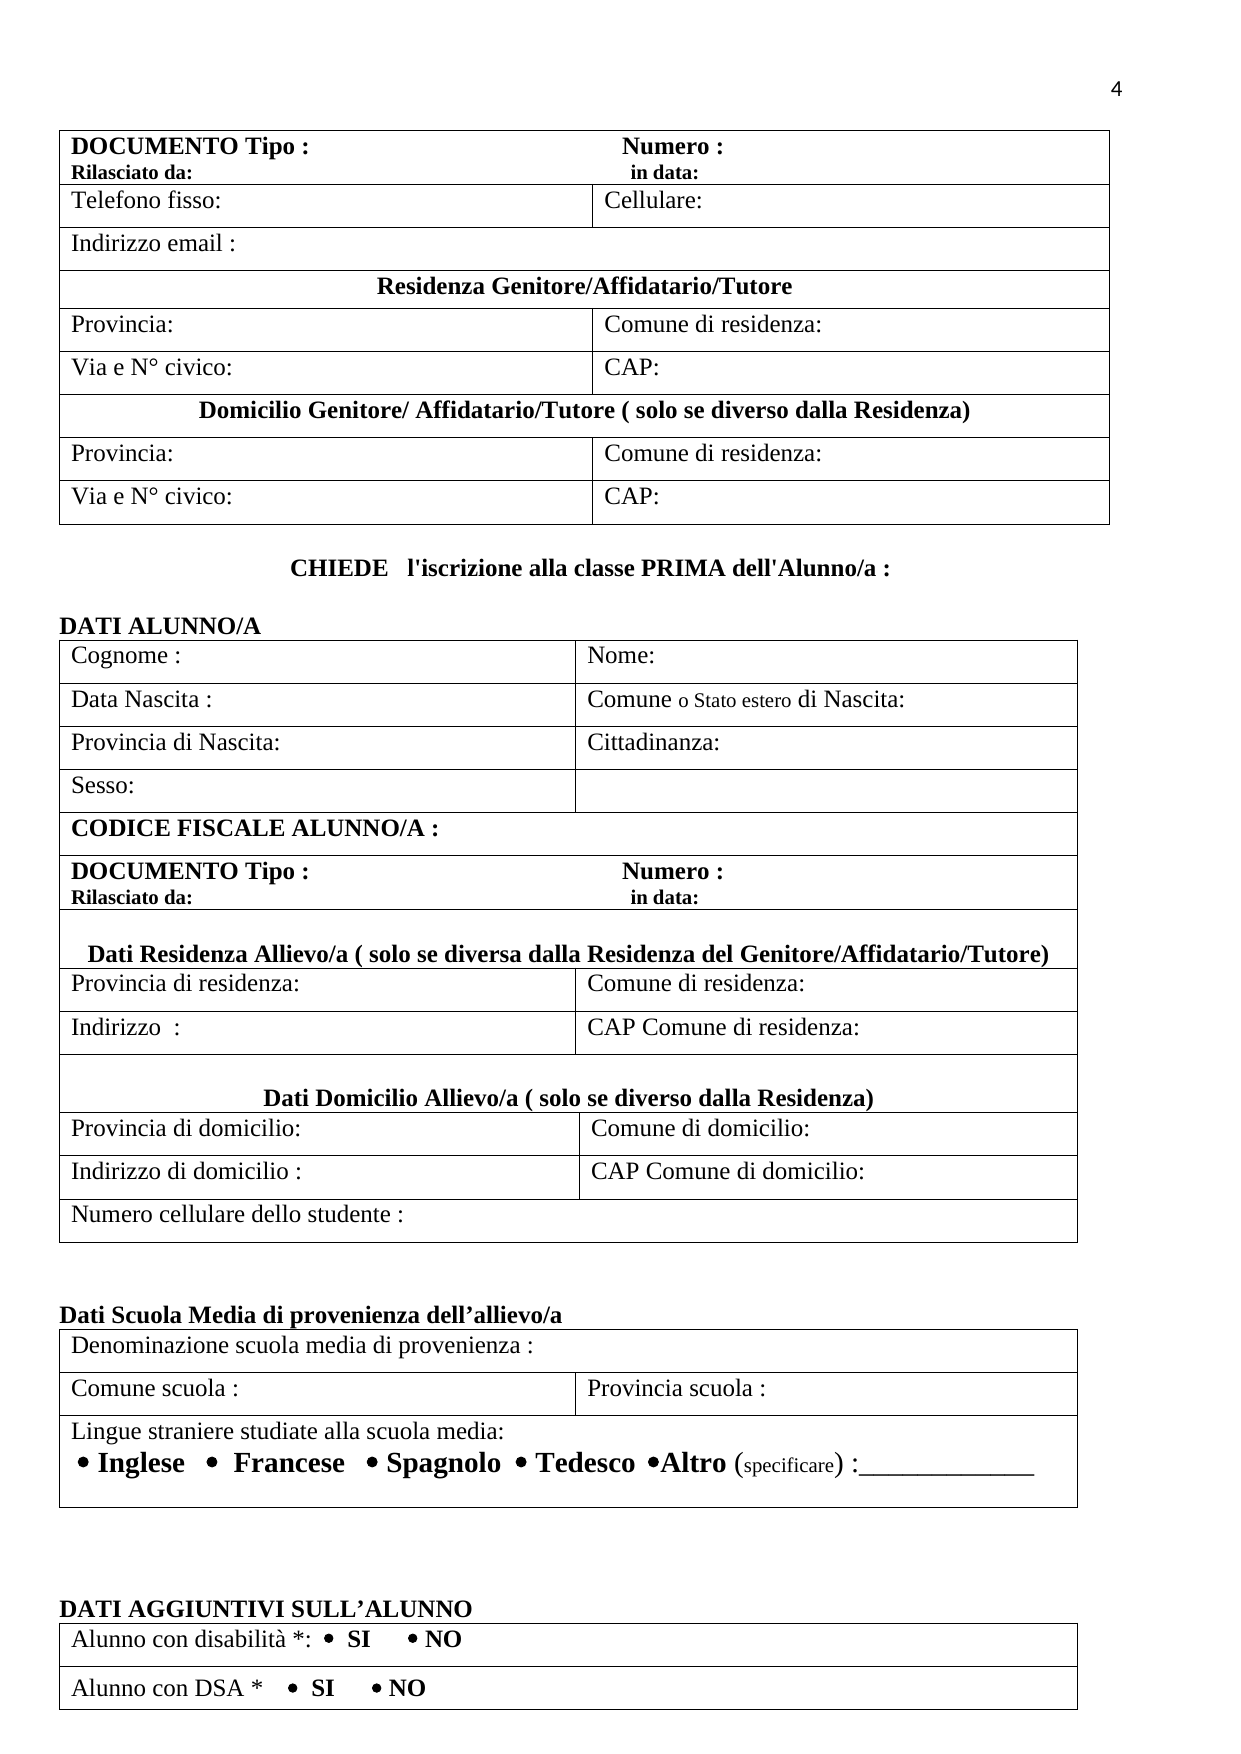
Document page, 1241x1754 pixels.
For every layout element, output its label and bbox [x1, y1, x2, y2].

table_cell [59, 130, 1122, 1710]
